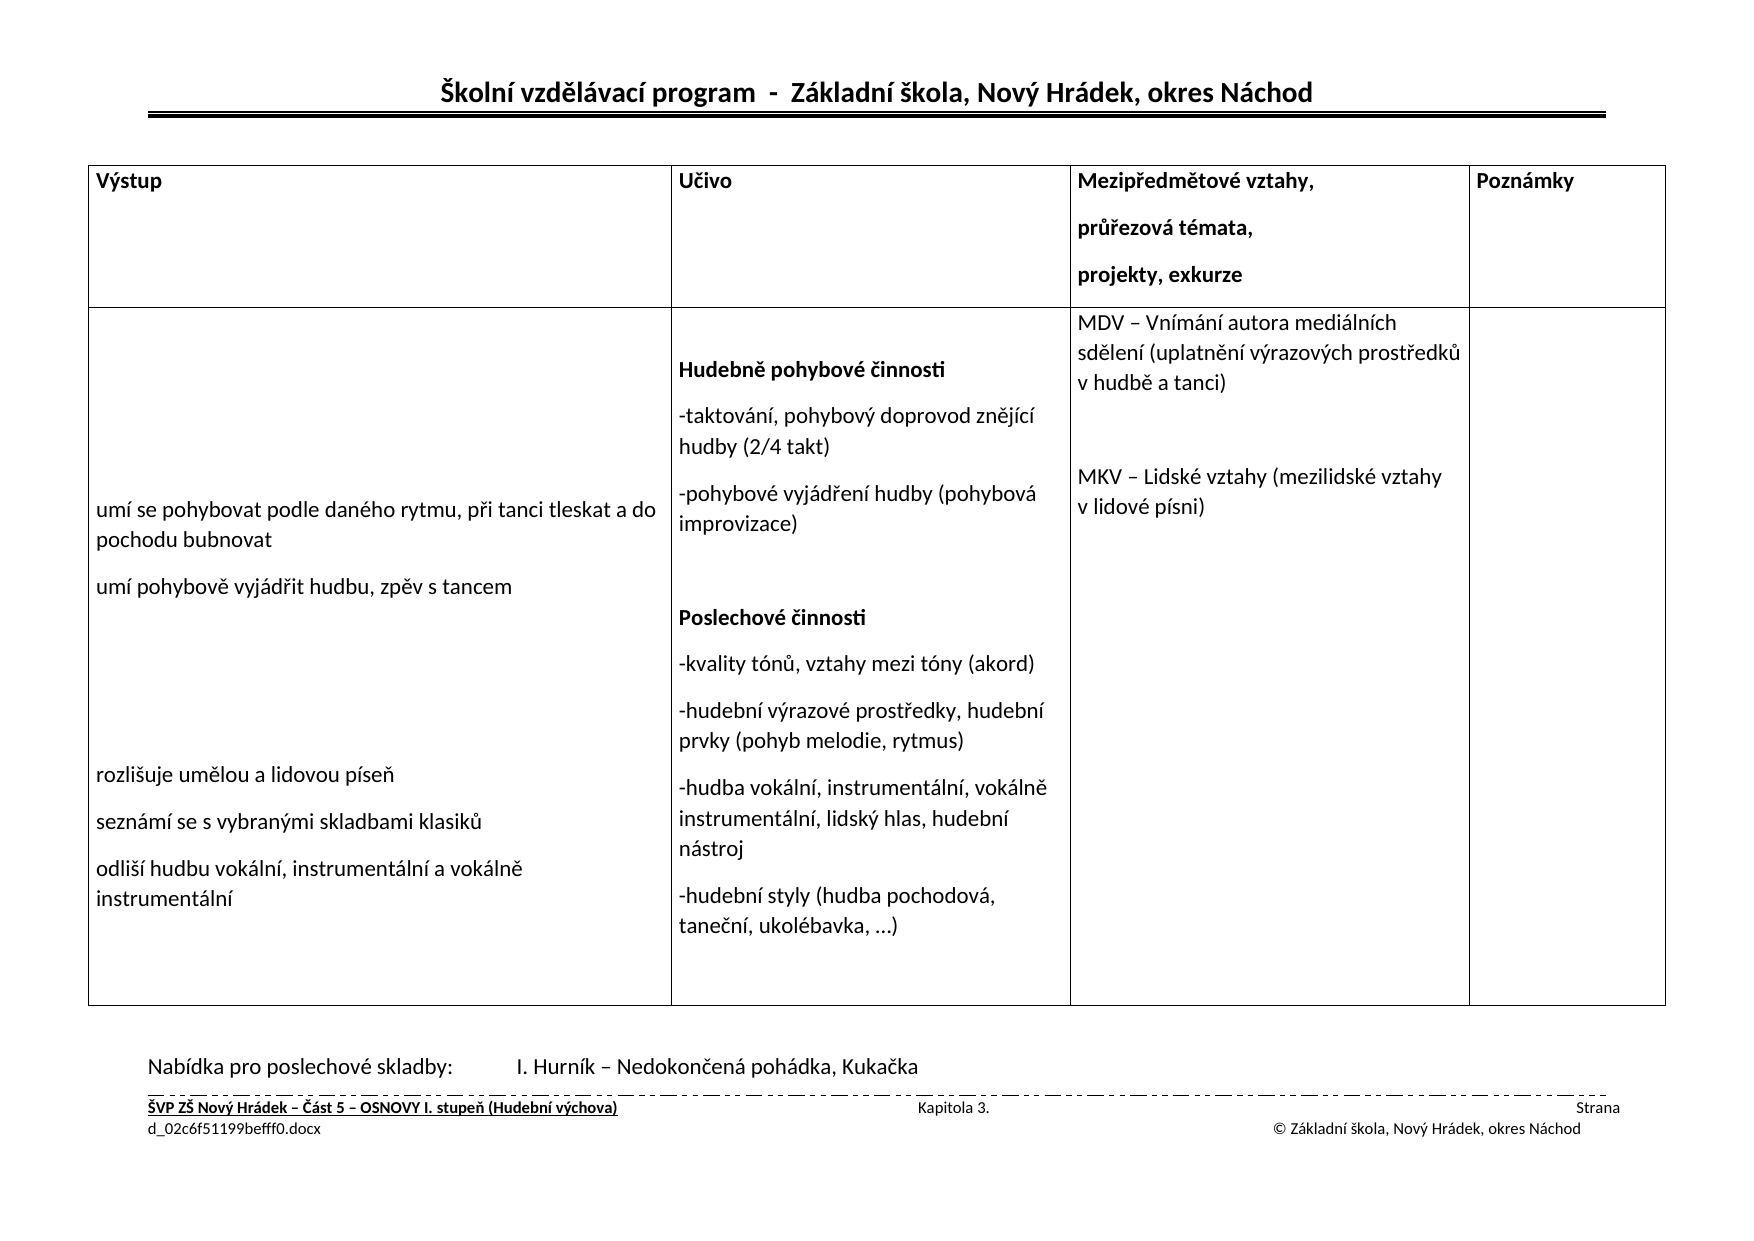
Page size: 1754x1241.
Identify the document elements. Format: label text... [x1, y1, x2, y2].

table_header Učivo [672, 166, 1070, 307]
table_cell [89, 308, 671, 1004]
text Nabídka pro poslechové skladby: I. Hurník – Nedokončená pohádka, Kukačka [148, 1052, 1606, 1081]
table_header Poznámky [1470, 166, 1665, 307]
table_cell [1071, 308, 1469, 1004]
table_header Mezipředmětové vztahy, průřezová témata, projekty, exkurze [1071, 166, 1469, 307]
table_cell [672, 308, 1070, 1004]
table_cell [1470, 308, 1665, 1004]
table_header Výstup [89, 166, 671, 307]
